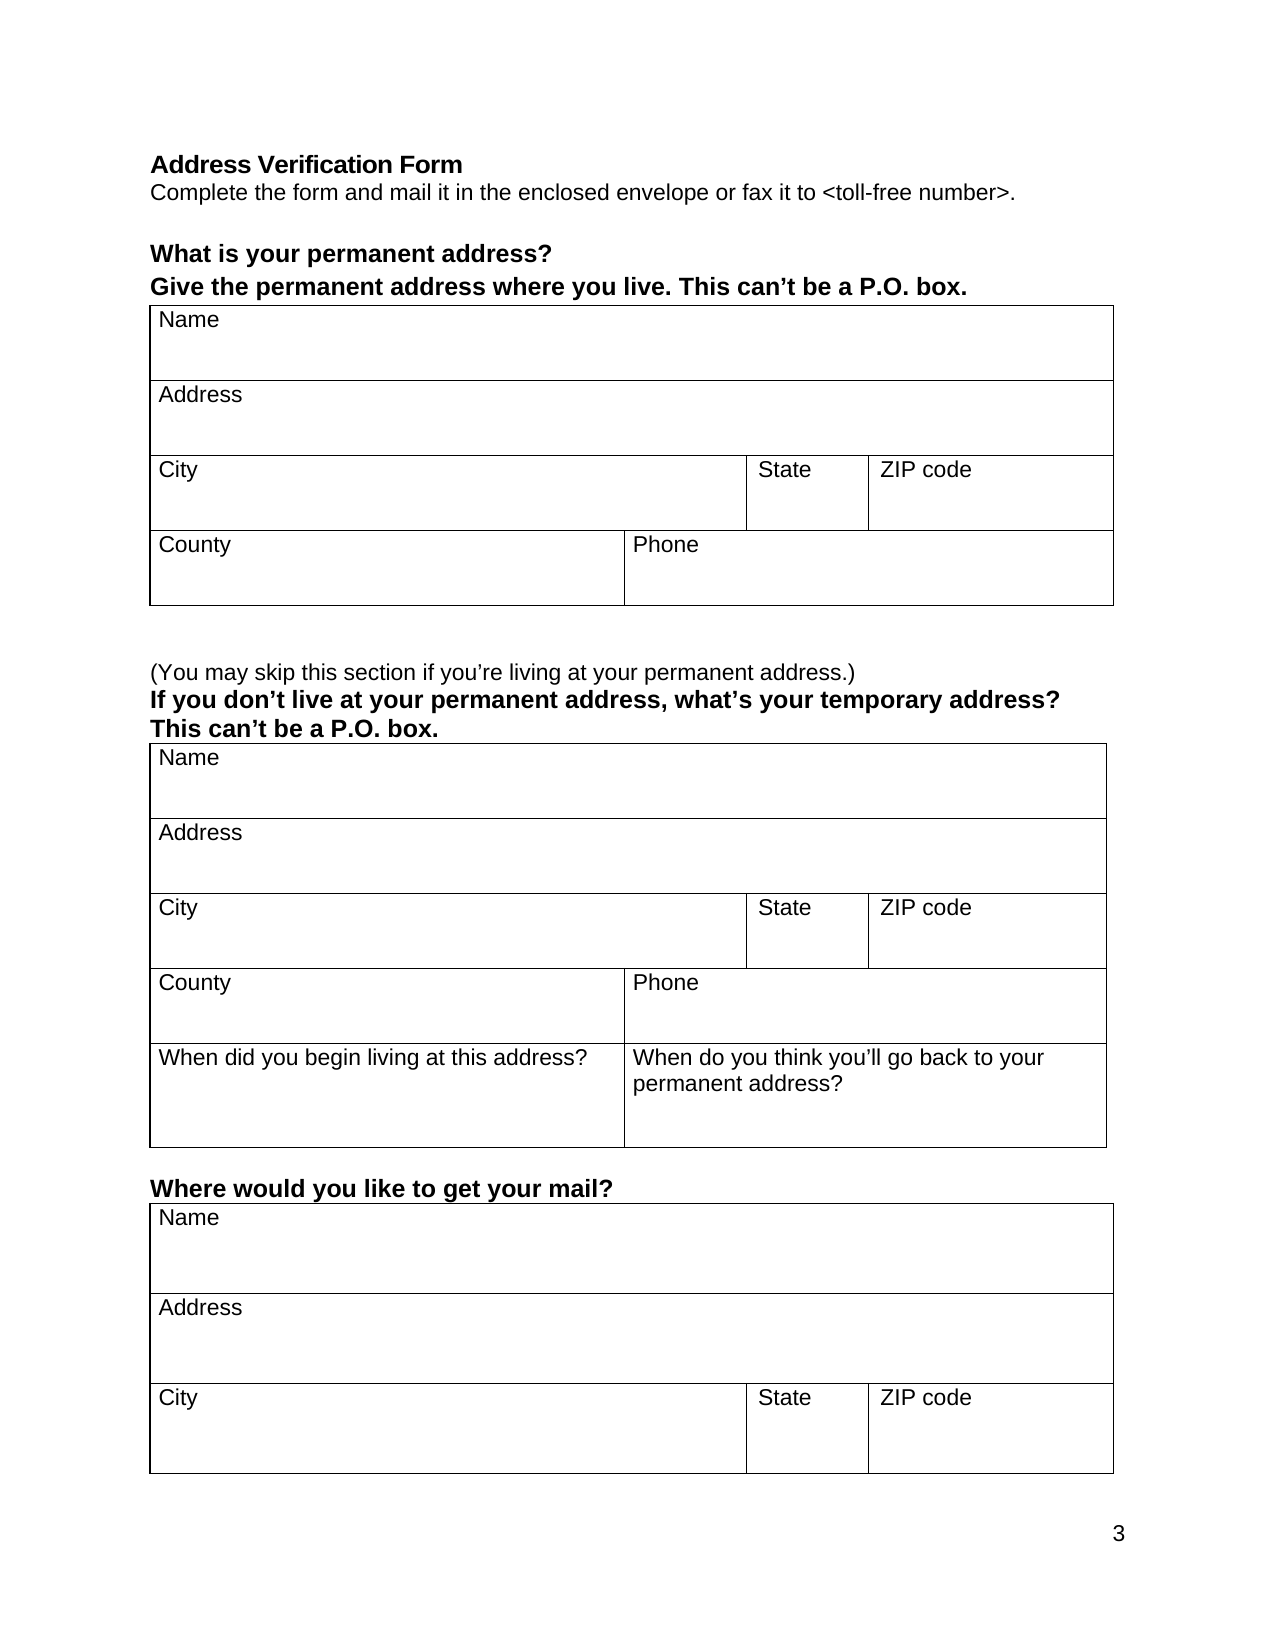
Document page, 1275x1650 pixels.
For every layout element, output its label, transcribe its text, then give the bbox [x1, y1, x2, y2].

text Complete the form and mail it in the enclosed envelope or fax it to <toll-free number>. [150, 179, 1125, 205]
table_cell State [747, 1384, 868, 1473]
table_cell Address [151, 381, 1113, 455]
table_cell ZIP code [869, 894, 1106, 968]
table_cell ZIP code [869, 1384, 1113, 1473]
table_cell ZIP code [869, 456, 1113, 530]
table_cell Phone [625, 531, 1113, 605]
table_cell City [151, 456, 746, 530]
table_cell Name [151, 306, 1113, 380]
table_cell Name [151, 744, 1106, 818]
table_cell State [747, 894, 868, 968]
table_header What is your permanent address? Give the permanent address where you live. This can’t be a P.O. box. [150, 239, 1110, 305]
table_cell County [151, 969, 624, 1043]
table_cell When do you think you’ll go back to your permanent address? [625, 1044, 1106, 1147]
table_cell Where would you like to get your mail? [150, 1147, 1114, 1203]
table_header If you don’t live at your permanent address, what’s your temporary address? This can’t be a P.O. box. [150, 685, 1106, 743]
table_cell City [151, 894, 746, 968]
table_cell Address [151, 819, 1106, 893]
table_cell Name [151, 1204, 1113, 1293]
table_cell City [151, 1384, 746, 1473]
table_cell Address [151, 1294, 1113, 1383]
text Address Verification Form [150, 150, 1125, 179]
text (You may skip this section if you’re living at your permanent address.) [150, 659, 1125, 685]
table_cell Phone [625, 969, 1106, 1043]
table_cell State [747, 456, 868, 530]
table_cell County [151, 531, 624, 605]
table_cell When did you begin living at this address? [151, 1044, 624, 1147]
